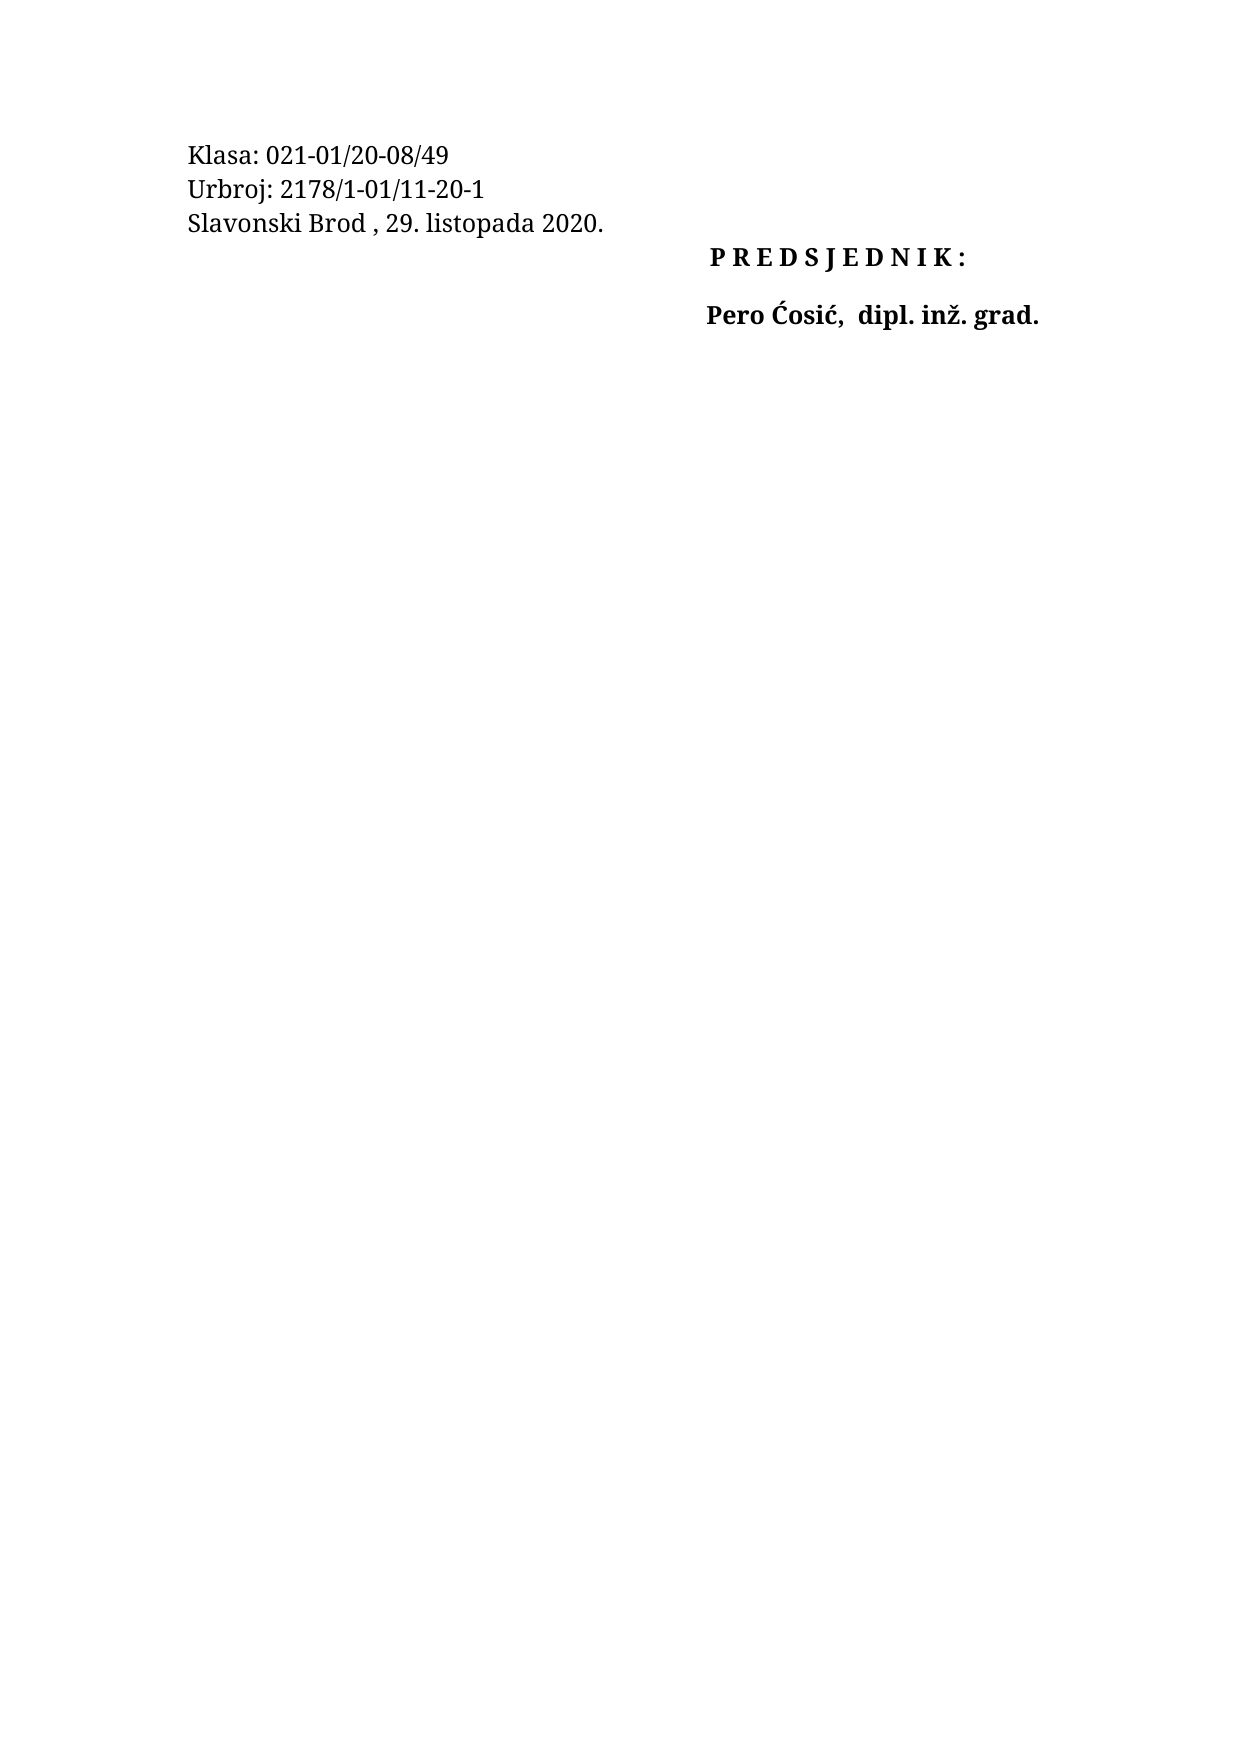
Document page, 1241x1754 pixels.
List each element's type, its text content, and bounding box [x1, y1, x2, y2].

text P R E D S J E D N I K : [187, 240, 1053, 274]
text Slavonski Brod , 29. listopada 2020. [187, 206, 1053, 240]
text Pero Ćosić, dipl. inž. grad. [187, 298, 1053, 332]
subtitle Urbroj: 2178/1-01/11-20-1 [187, 172, 1053, 206]
subtitle Klasa: 021-01/20-08/49 [187, 137, 1053, 172]
